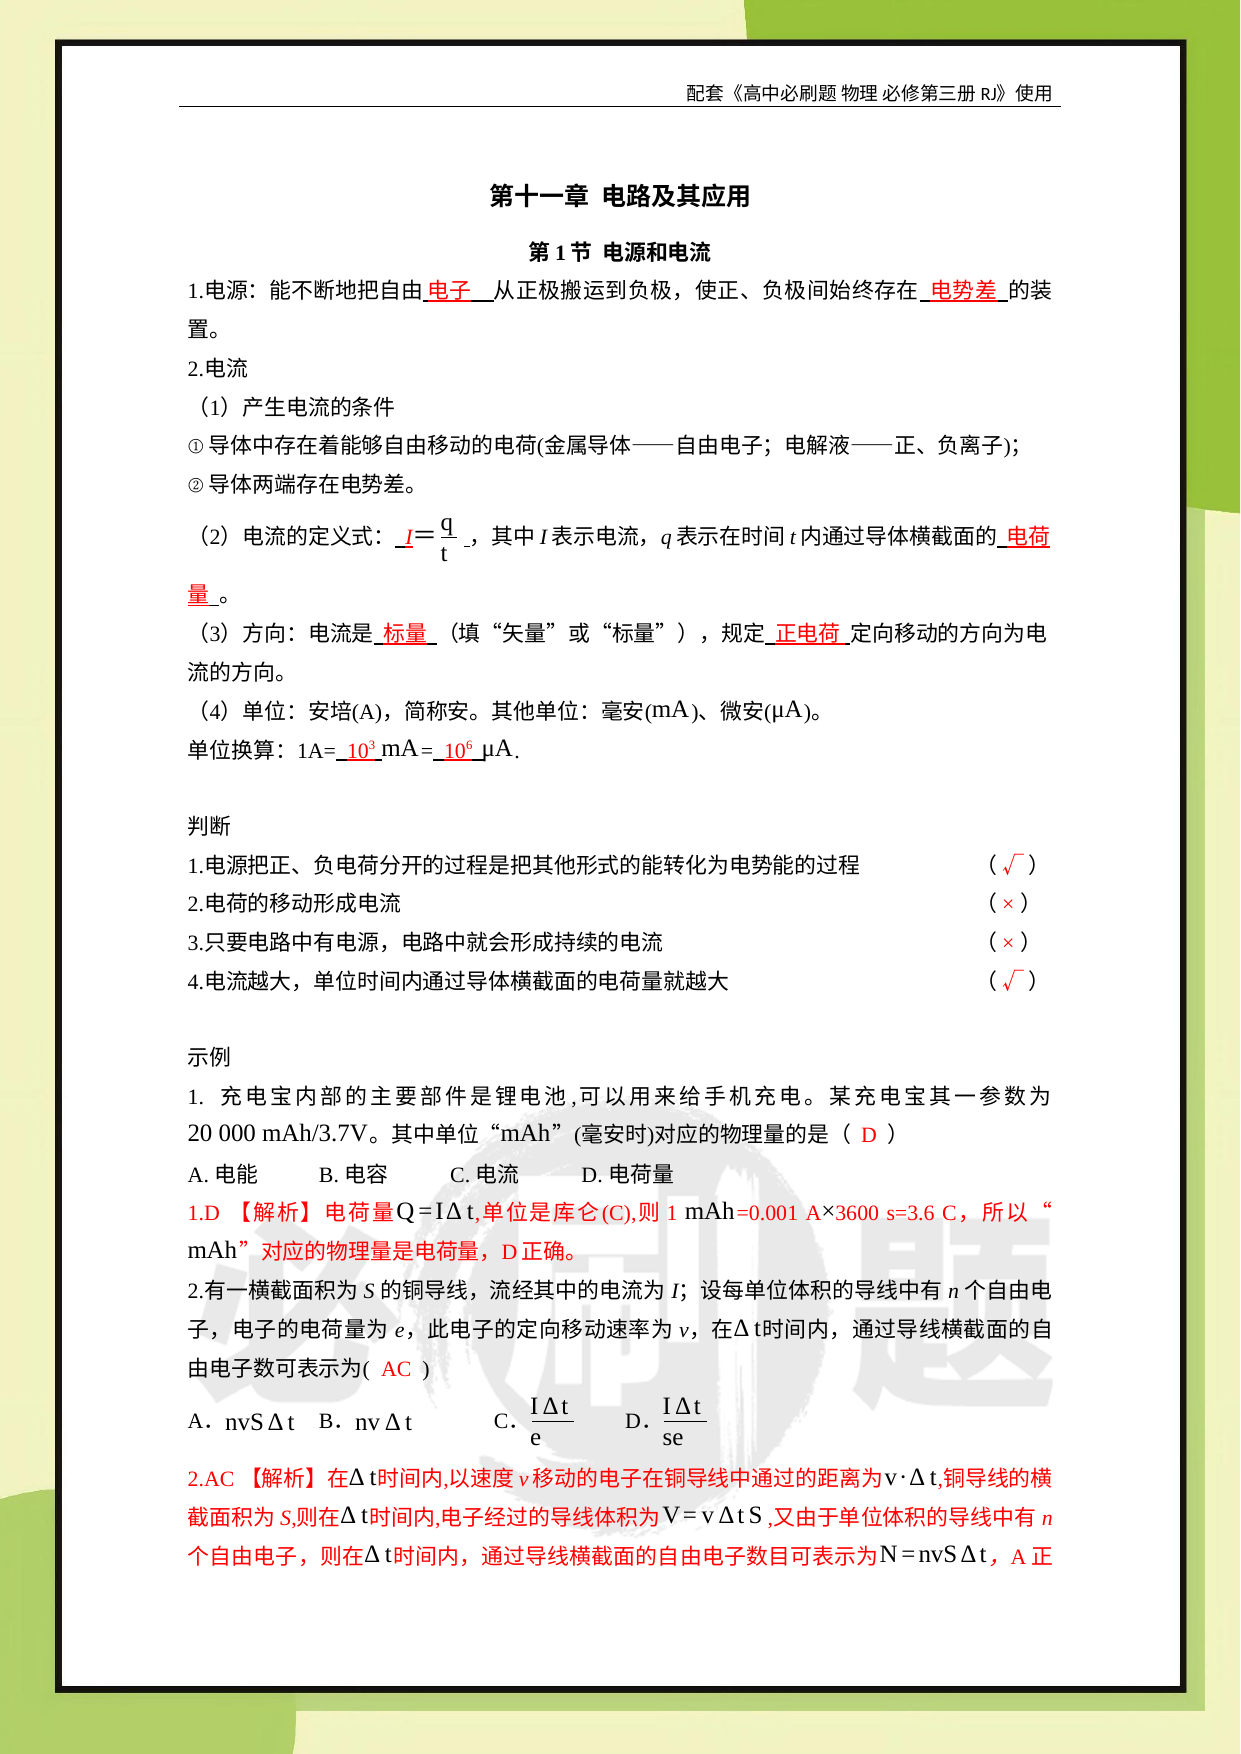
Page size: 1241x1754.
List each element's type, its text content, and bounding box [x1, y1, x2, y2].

list 电能 B. 电容 C. 电流 D. 电荷量 [187, 1156, 1053, 1189]
text （1）产生电流的条件 [187, 389, 1053, 422]
list 1.D 【解析】电荷量,单位是库仑(C),则1 =0.001 A3600 s=3.6 C，所以“”对应的物理量是电荷量，D正确。 [187, 1195, 1053, 1266]
text 2.有一横截面积为 S 的铜导线，流经其中的电流为 I；设每单位体积的导线中有 n 个自由电子，电子的电荷量为 e，此电子的定向移动速率为 v，在时间内，通过导线横截面的自由电子数可表示为( AC ) [187, 1273, 1053, 1383]
list 电流的定义式： I ，其中I表示电流，q表示在时间t内通过导体横截面的 电荷量 。 [187, 506, 1053, 609]
text 4.电流越大，单位时间内通过导体横截面的电荷量就越大 （ √ ） [187, 963, 1053, 996]
list 方向：电流是 标量 （填“矢量”或“标量”），规定 正电荷 定向移动的方向为电流的方向。 [187, 616, 1053, 687]
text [187, 1461, 1053, 1571]
text 第十一章 电路及其应用 [187, 162, 1053, 227]
list 单位换算：1A= 103 = 106 . [187, 732, 1053, 765]
text A． B． C． D． [187, 1389, 1053, 1454]
text 1.电源：能不断地把自由 电子 从正极搬运到负极，使正、负极间始终存在 电势差 的装置。 [187, 273, 1053, 344]
text ①导体中存在着能够自由移动的电荷(金属导体——自由电子；电解液——正、负离子)； [187, 428, 1053, 461]
text 2.电荷的移动形成电流 （ × ） [187, 886, 1053, 918]
text 示例 [187, 1040, 1053, 1072]
picture [0, 0, 1241, 1754]
text ②导体两端存在电势差。 [187, 467, 1053, 499]
list 单位：安培(A)，简称安。其他单位：毫安()、微安()。 [187, 693, 1053, 726]
text 3.只要电路中有电源，电路中就会形成持续的电流 （ × ） [187, 925, 1053, 957]
text 1.电源把正、负电荷分开的过程是把其他形式的能转化为电势能的过程 （ √ ） [187, 847, 1053, 880]
text 2.电流 [187, 351, 1053, 383]
text 第1节 电源和电流 [187, 234, 1053, 267]
text 判断 [187, 808, 1053, 841]
list 充电宝内部的主要部件是锂电池,可以用来给手机充电。某充电宝其一参数为。其中单位“”(毫安时)对应的物理量的是（ D ） [187, 1078, 1053, 1150]
